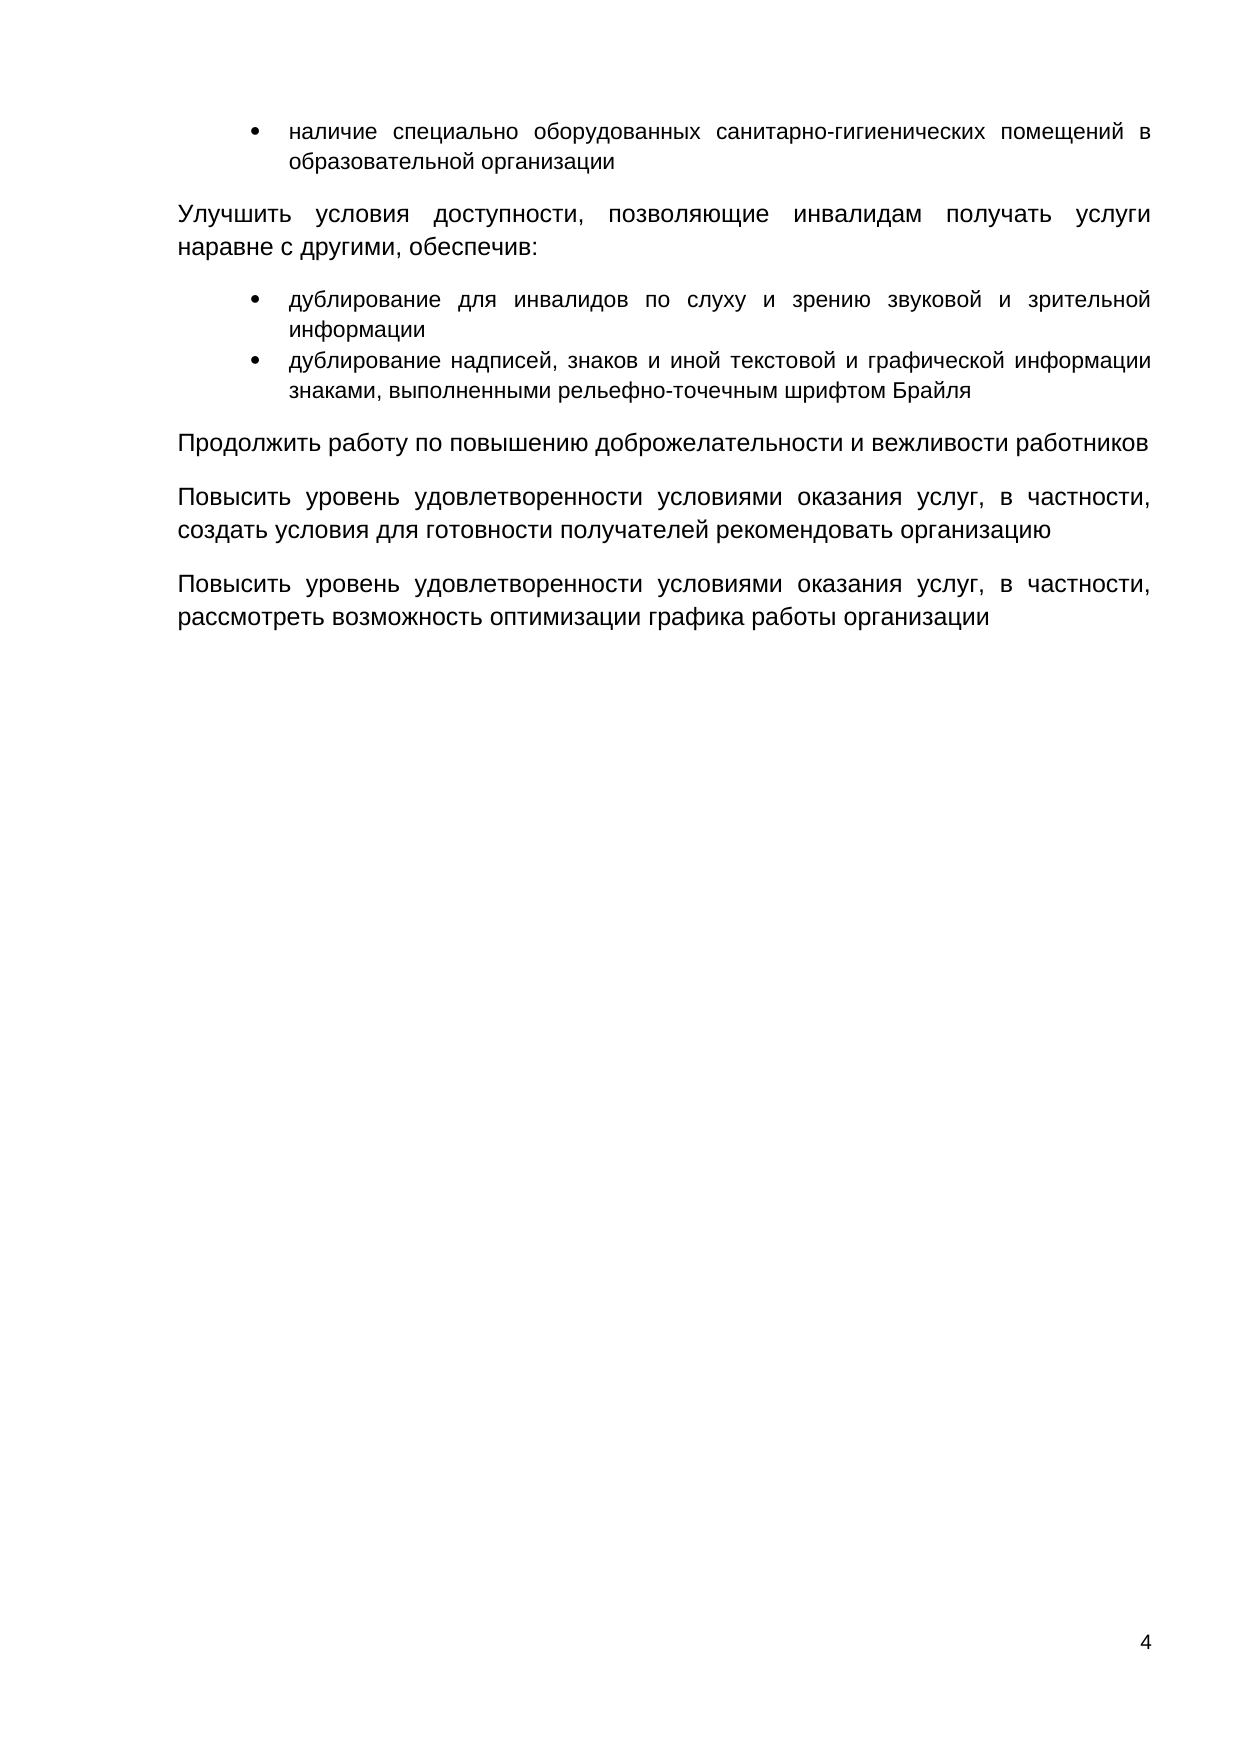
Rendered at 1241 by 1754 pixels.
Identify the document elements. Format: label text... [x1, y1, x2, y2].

text Повысить уровень удовлетворенности условиями оказания услуг, в частности, создать условия для готовности получателей рекомендовать организацию [177, 482, 1152, 543]
text Повысить уровень удовлетворенности условиями оказания услуг, в частности, рассмотреть возможность оптимизации графика работы организации [177, 569, 1152, 630]
text Продолжить работу по повышению доброжелательности и вежливости работников [177, 428, 1152, 457]
list наличие специально оборудованных санитарно-гигиенических помещений в образовательной организации [251, 118, 1152, 175]
list дублирование надписей, знаков и иной текстовой и графической информации знаками, выполненными рельефно-точечным шрифтом Брайля [251, 347, 1152, 403]
text Улучшить условия доступности, позволяющие инвалидам получать услуги наравне с другими, обеспечив: [177, 199, 1152, 261]
list дублирование для инвалидов по слуху и зрению звуковой и зрительной информации [251, 286, 1152, 343]
